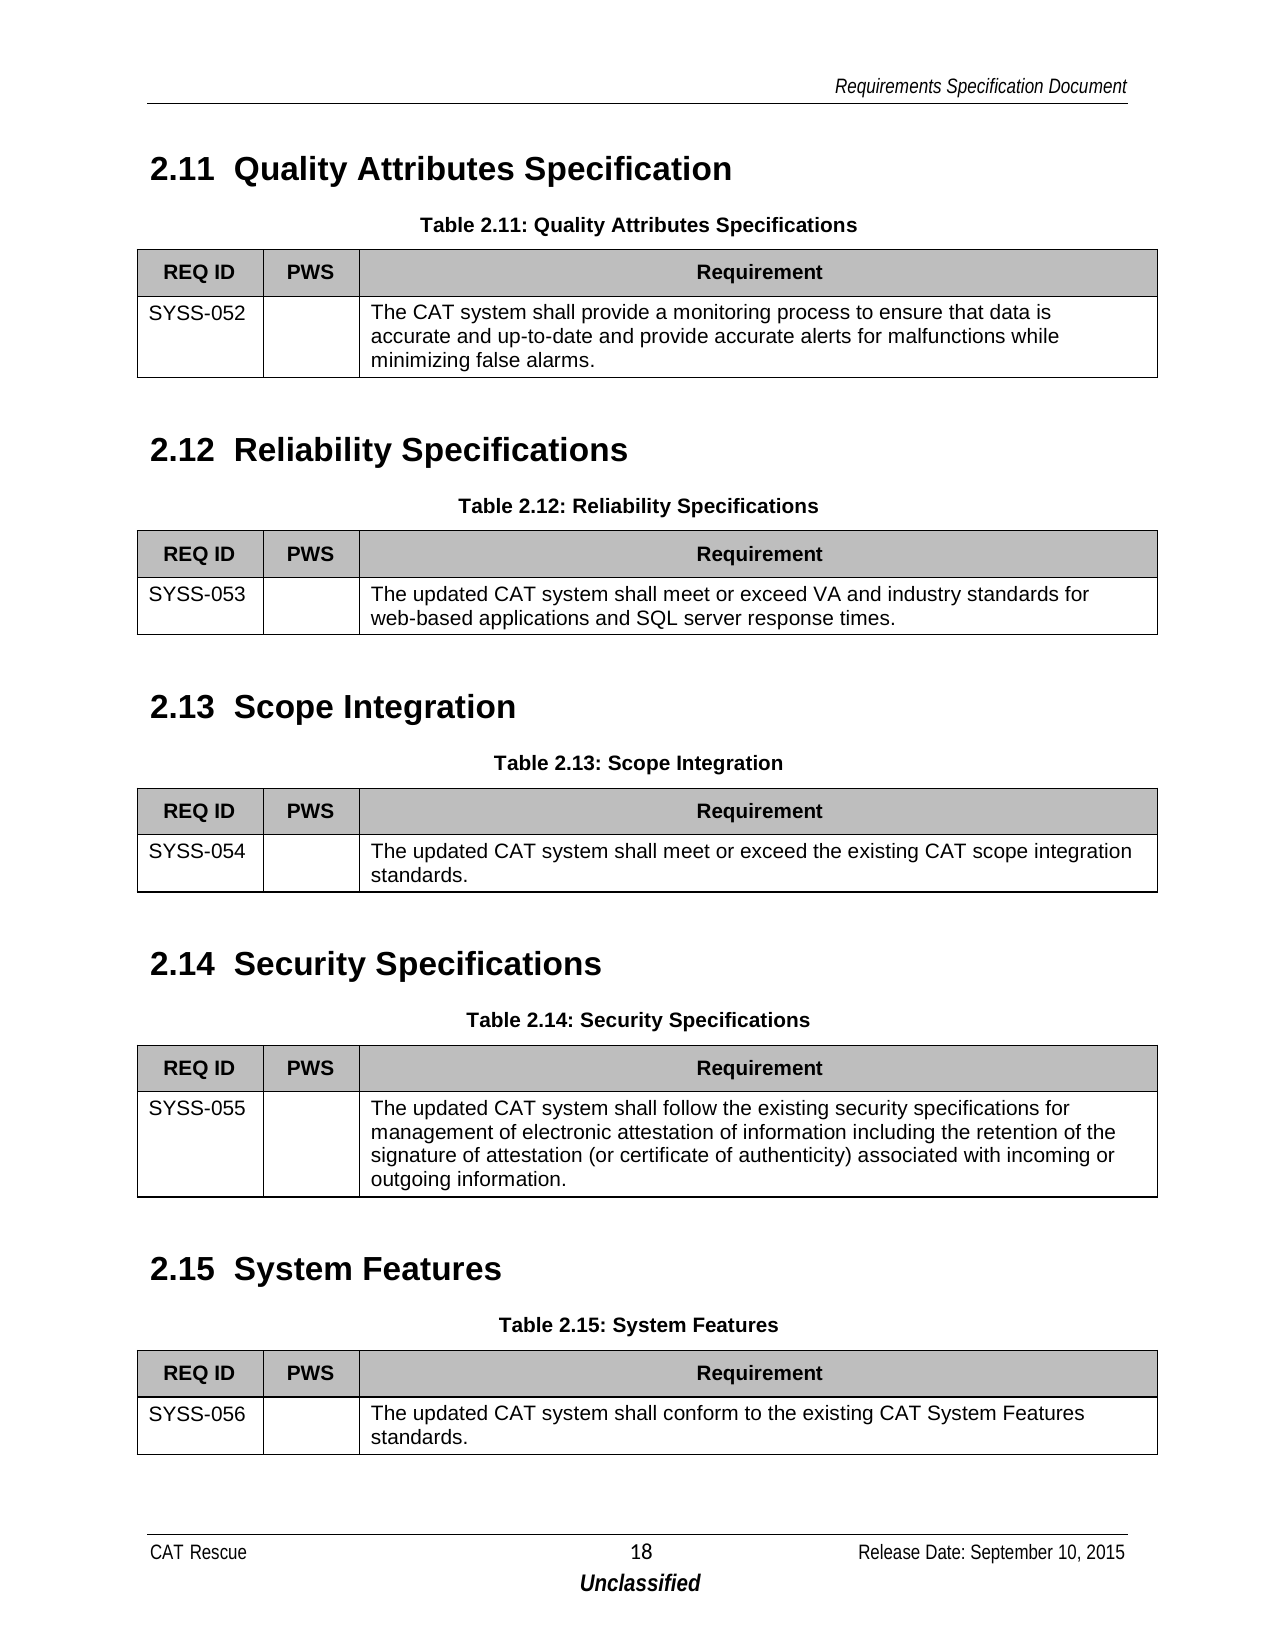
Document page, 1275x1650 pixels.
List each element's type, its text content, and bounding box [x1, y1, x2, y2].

table_cell [264, 1092, 359, 1196]
table_header REQ ID [138, 1046, 263, 1091]
table_cell SYSS-054 [138, 835, 263, 891]
table_cell [264, 578, 359, 634]
text Table 2.13: Scope Integration [489, 751, 788, 774]
table_cell The updated CAT system shall meet or exceed the existing CAT scope integration standards. [360, 835, 1157, 891]
table_header REQ ID [138, 1351, 263, 1396]
table_header PWS [264, 531, 359, 577]
text Table 2.11: Quality Attributes Specifications [420, 212, 1150, 236]
table_cell SYSS-056 [138, 1398, 263, 1454]
text 2.15 System Features [150, 1249, 1150, 1288]
table_header REQ ID [138, 250, 263, 296]
table_cell SYSS-052 [138, 297, 263, 377]
table_header Requirement [360, 531, 1157, 577]
text Table 2.12: Reliability Specifications [458, 493, 1150, 517]
text 2.14 Security Specifications [150, 944, 1150, 983]
table_cell The updated CAT system shall meet or exceed VA and industry standards for web-based applications and SQL server response times. [360, 578, 1157, 634]
table_cell [264, 297, 359, 377]
table_cell SYSS-055 [138, 1092, 263, 1196]
table_cell The CAT system shall provide a monitoring process to ensure that data is accurate and up-to-date and provide accurate alerts for malfunctions while minimizing false alarms. [360, 297, 1157, 377]
text 2.11 Quality Attributes Specification [150, 149, 1150, 187]
table_header PWS [264, 1351, 359, 1396]
table_cell [264, 835, 359, 891]
table_header Requirement [360, 1351, 1157, 1396]
text Table 2.15: System Features [494, 1313, 783, 1337]
table_header REQ ID [138, 789, 263, 834]
text 2.13 Scope Integration [150, 687, 1150, 725]
table_cell The updated CAT system shall follow the existing security specifications for management of electronic attestation of information including the retention of the signature of attestation (or certificate of authenticity) associated with incoming or outgoing information. [360, 1092, 1157, 1196]
table_cell [264, 1398, 359, 1454]
table_header Requirement [360, 789, 1157, 834]
table_header PWS [264, 1046, 359, 1091]
text Table 2.14: Security Specifications [466, 1008, 1150, 1031]
table_header PWS [264, 789, 359, 834]
table_header Requirement [360, 1046, 1157, 1091]
table_header PWS [264, 250, 359, 296]
table_cell The updated CAT system shall conform to the existing CAT System Features standards. [360, 1398, 1157, 1454]
table_header REQ ID [138, 531, 263, 577]
text 2.12 Reliability Specifications [150, 430, 1150, 468]
table_cell SYSS-053 [138, 578, 263, 634]
table_header Requirement [360, 250, 1157, 296]
